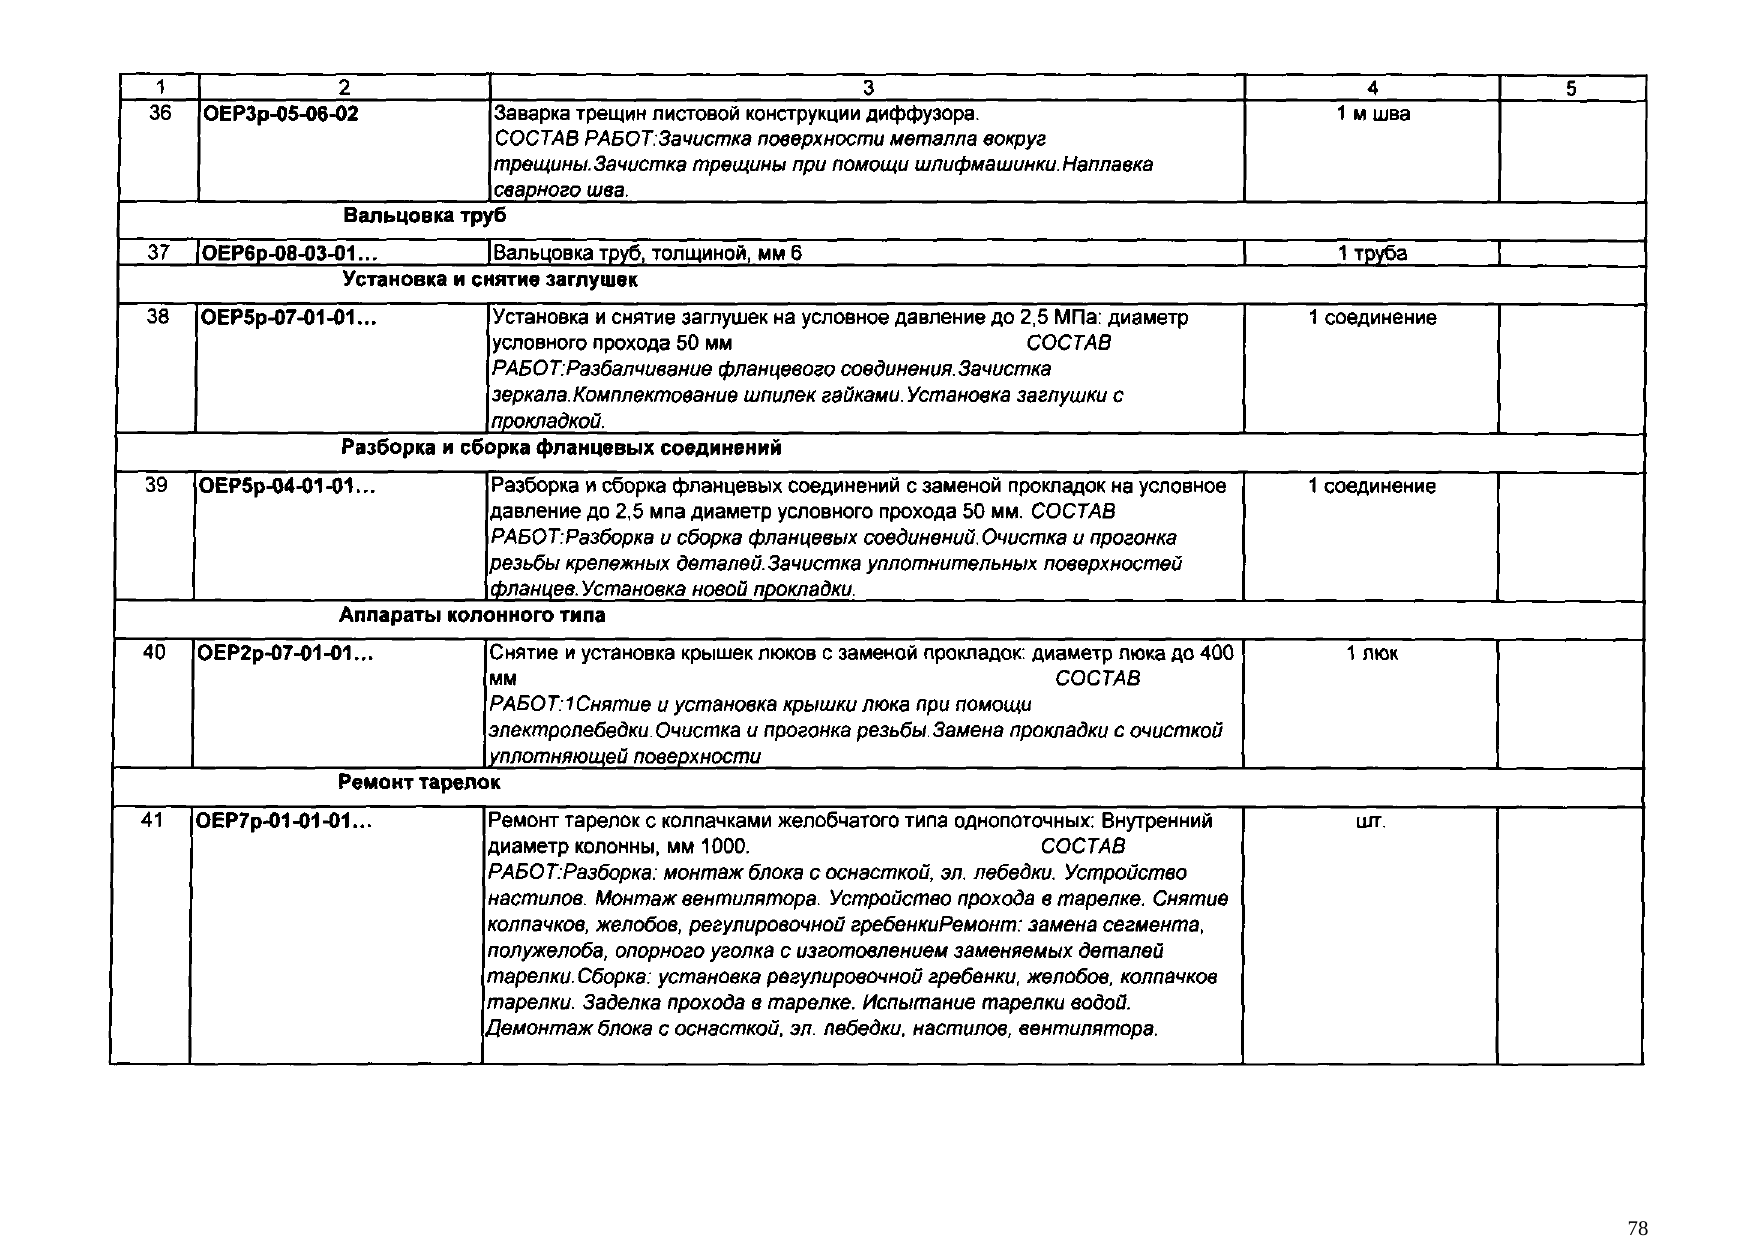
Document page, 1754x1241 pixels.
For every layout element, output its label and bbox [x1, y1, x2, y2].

picture [108, 72, 1648, 1066]
